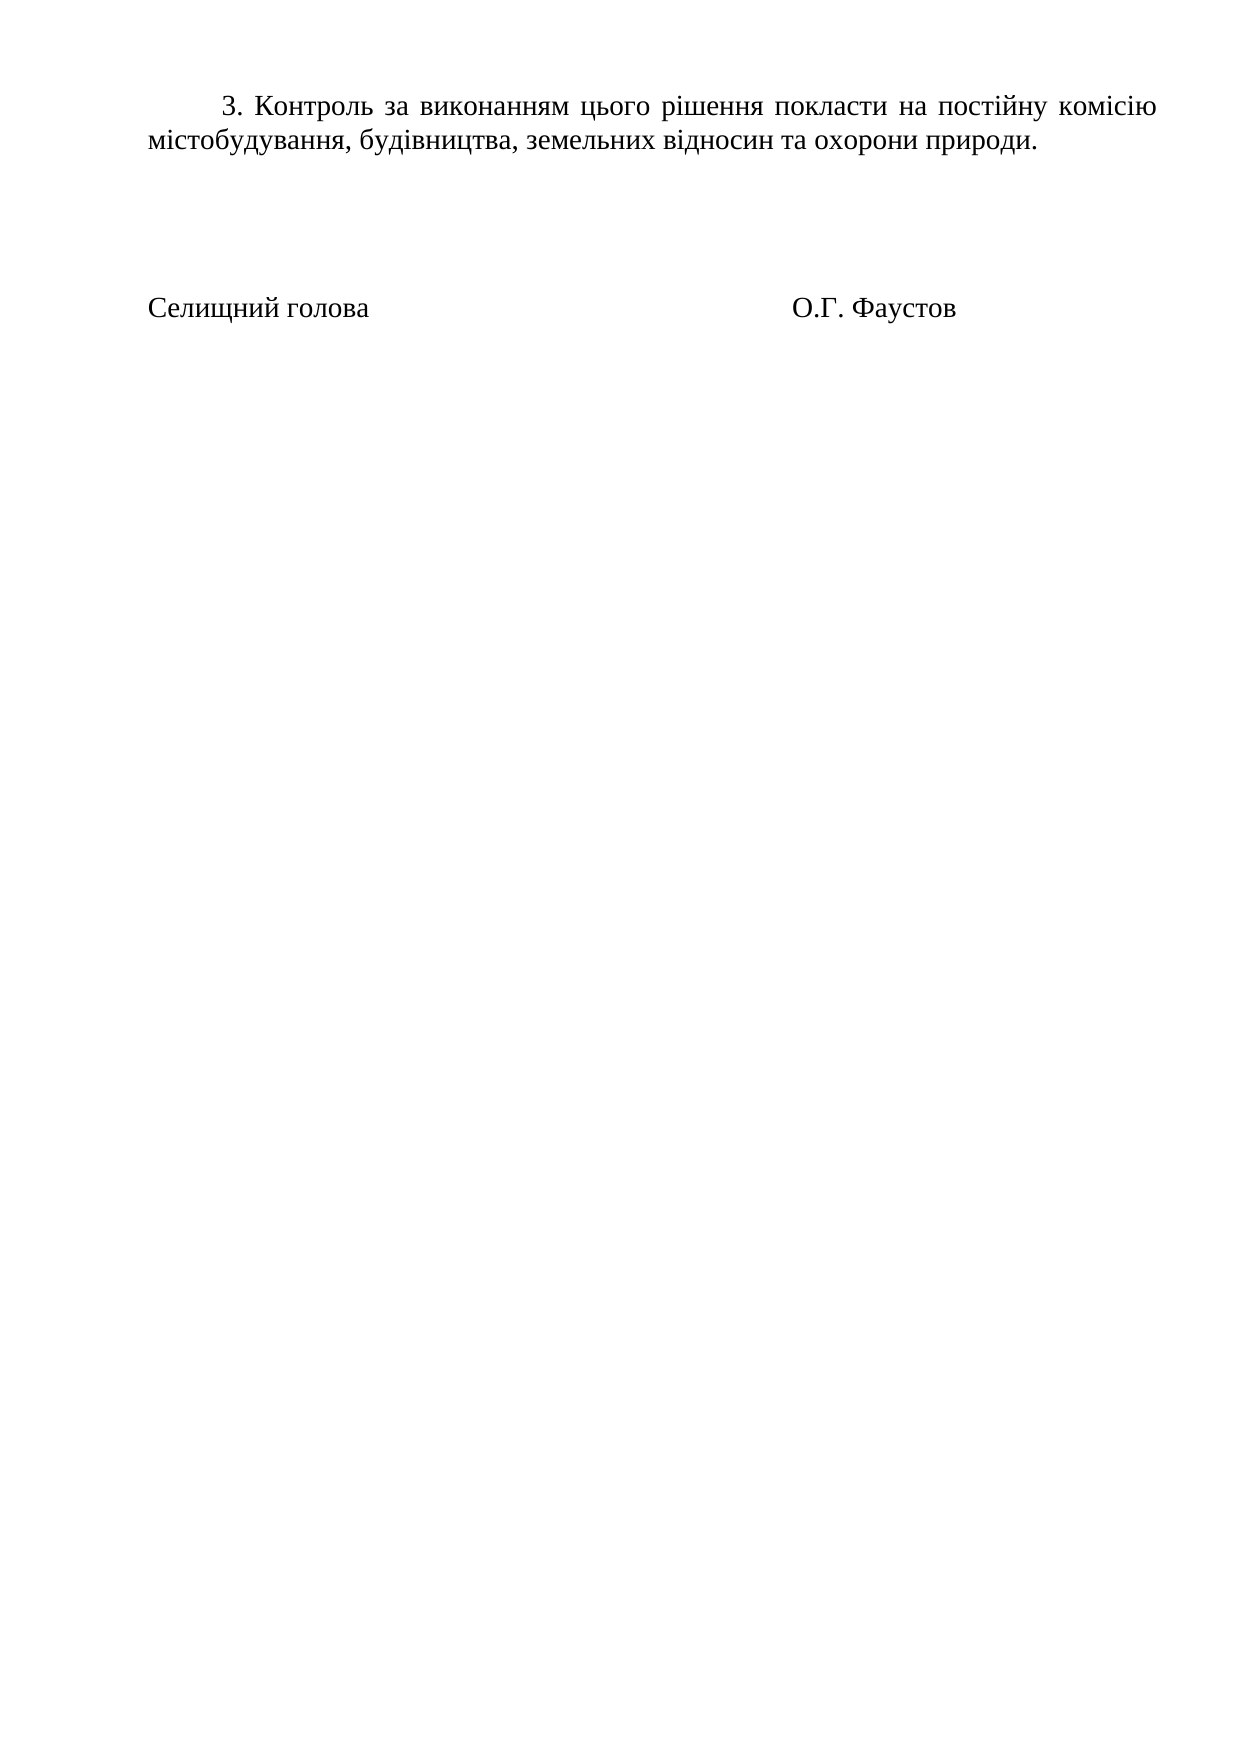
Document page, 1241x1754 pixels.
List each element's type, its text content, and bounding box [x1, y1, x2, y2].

text 3. Контроль за виконанням цього рішення покласти на постійну комісію містобудування, будівництва, земельних відносин та охорони природи. [148, 88, 1158, 156]
text Селищний голова О.Г. Фаустов [148, 290, 1152, 323]
